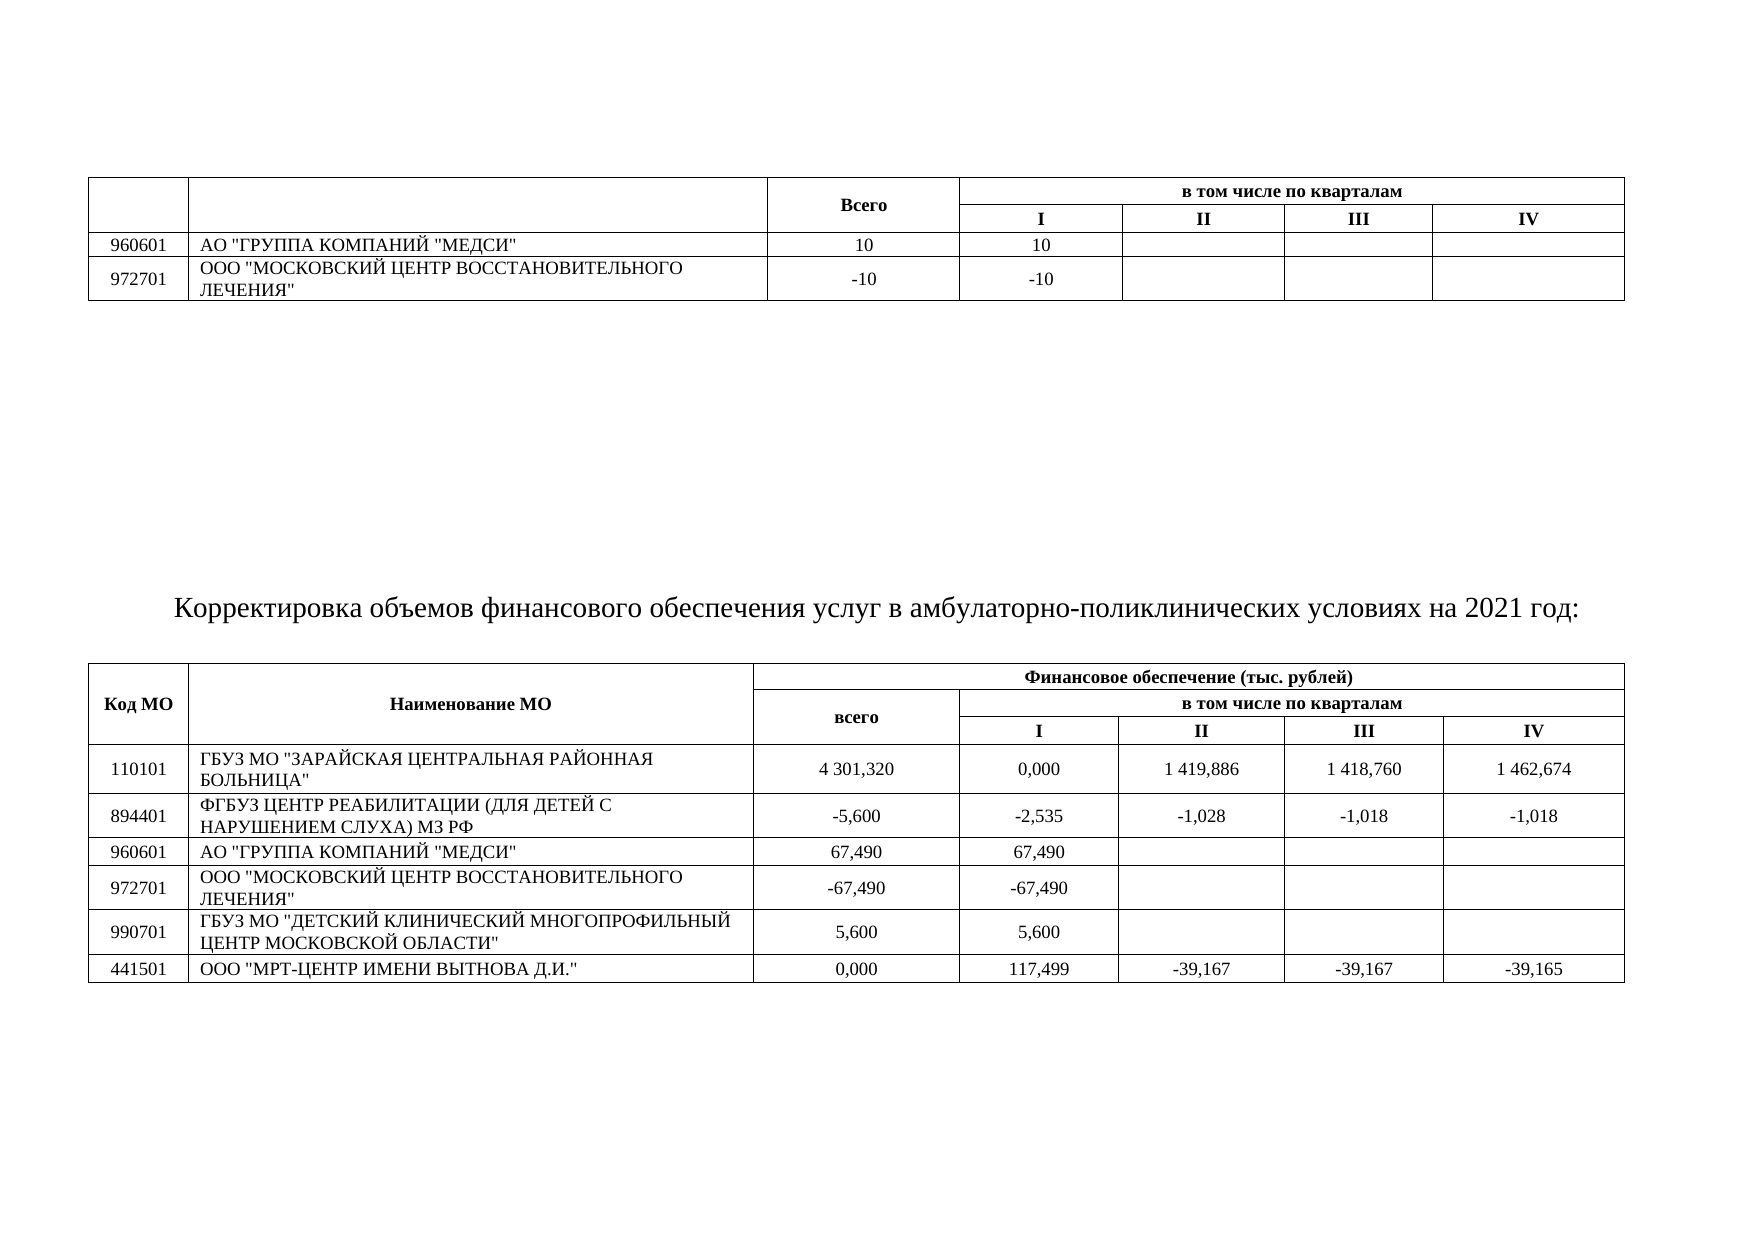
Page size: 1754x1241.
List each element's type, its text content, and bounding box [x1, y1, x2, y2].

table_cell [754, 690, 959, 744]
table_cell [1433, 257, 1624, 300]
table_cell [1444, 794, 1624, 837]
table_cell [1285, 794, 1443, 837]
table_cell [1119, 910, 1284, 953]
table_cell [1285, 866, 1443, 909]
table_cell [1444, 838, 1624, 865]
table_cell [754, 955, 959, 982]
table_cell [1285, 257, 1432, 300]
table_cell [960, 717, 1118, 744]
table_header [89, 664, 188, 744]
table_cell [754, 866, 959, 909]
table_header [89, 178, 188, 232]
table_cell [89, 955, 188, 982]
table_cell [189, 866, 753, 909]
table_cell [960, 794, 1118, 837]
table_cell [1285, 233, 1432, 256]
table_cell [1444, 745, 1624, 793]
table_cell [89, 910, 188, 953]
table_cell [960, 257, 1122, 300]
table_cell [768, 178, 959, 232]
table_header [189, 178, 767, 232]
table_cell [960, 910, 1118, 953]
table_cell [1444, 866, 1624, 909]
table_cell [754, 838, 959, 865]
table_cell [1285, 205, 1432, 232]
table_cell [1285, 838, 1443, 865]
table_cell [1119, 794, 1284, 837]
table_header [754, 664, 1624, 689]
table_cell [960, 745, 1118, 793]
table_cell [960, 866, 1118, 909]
text Корректировка объемов финансового обеспечения услуг в амбулаторно-поликлинических условиях на 2021 год: [118, 590, 1636, 624]
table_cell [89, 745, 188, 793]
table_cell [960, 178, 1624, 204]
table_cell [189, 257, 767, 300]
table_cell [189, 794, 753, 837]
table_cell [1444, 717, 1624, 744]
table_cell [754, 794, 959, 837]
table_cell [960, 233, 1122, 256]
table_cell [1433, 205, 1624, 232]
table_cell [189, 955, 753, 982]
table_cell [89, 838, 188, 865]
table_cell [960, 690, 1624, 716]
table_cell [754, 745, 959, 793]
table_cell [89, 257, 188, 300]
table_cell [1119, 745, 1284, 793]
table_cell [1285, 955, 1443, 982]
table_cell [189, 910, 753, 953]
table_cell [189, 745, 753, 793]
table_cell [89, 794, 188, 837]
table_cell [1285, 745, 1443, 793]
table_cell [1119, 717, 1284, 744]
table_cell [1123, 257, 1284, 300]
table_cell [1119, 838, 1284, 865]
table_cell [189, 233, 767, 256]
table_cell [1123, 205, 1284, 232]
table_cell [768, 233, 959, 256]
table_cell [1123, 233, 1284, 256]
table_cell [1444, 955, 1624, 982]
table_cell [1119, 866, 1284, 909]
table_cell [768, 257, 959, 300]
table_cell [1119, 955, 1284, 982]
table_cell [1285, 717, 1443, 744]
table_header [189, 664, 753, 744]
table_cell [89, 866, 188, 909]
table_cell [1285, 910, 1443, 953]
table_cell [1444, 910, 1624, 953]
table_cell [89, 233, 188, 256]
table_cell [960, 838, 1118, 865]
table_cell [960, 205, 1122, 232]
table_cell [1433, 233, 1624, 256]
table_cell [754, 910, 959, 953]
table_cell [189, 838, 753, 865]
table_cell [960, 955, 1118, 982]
